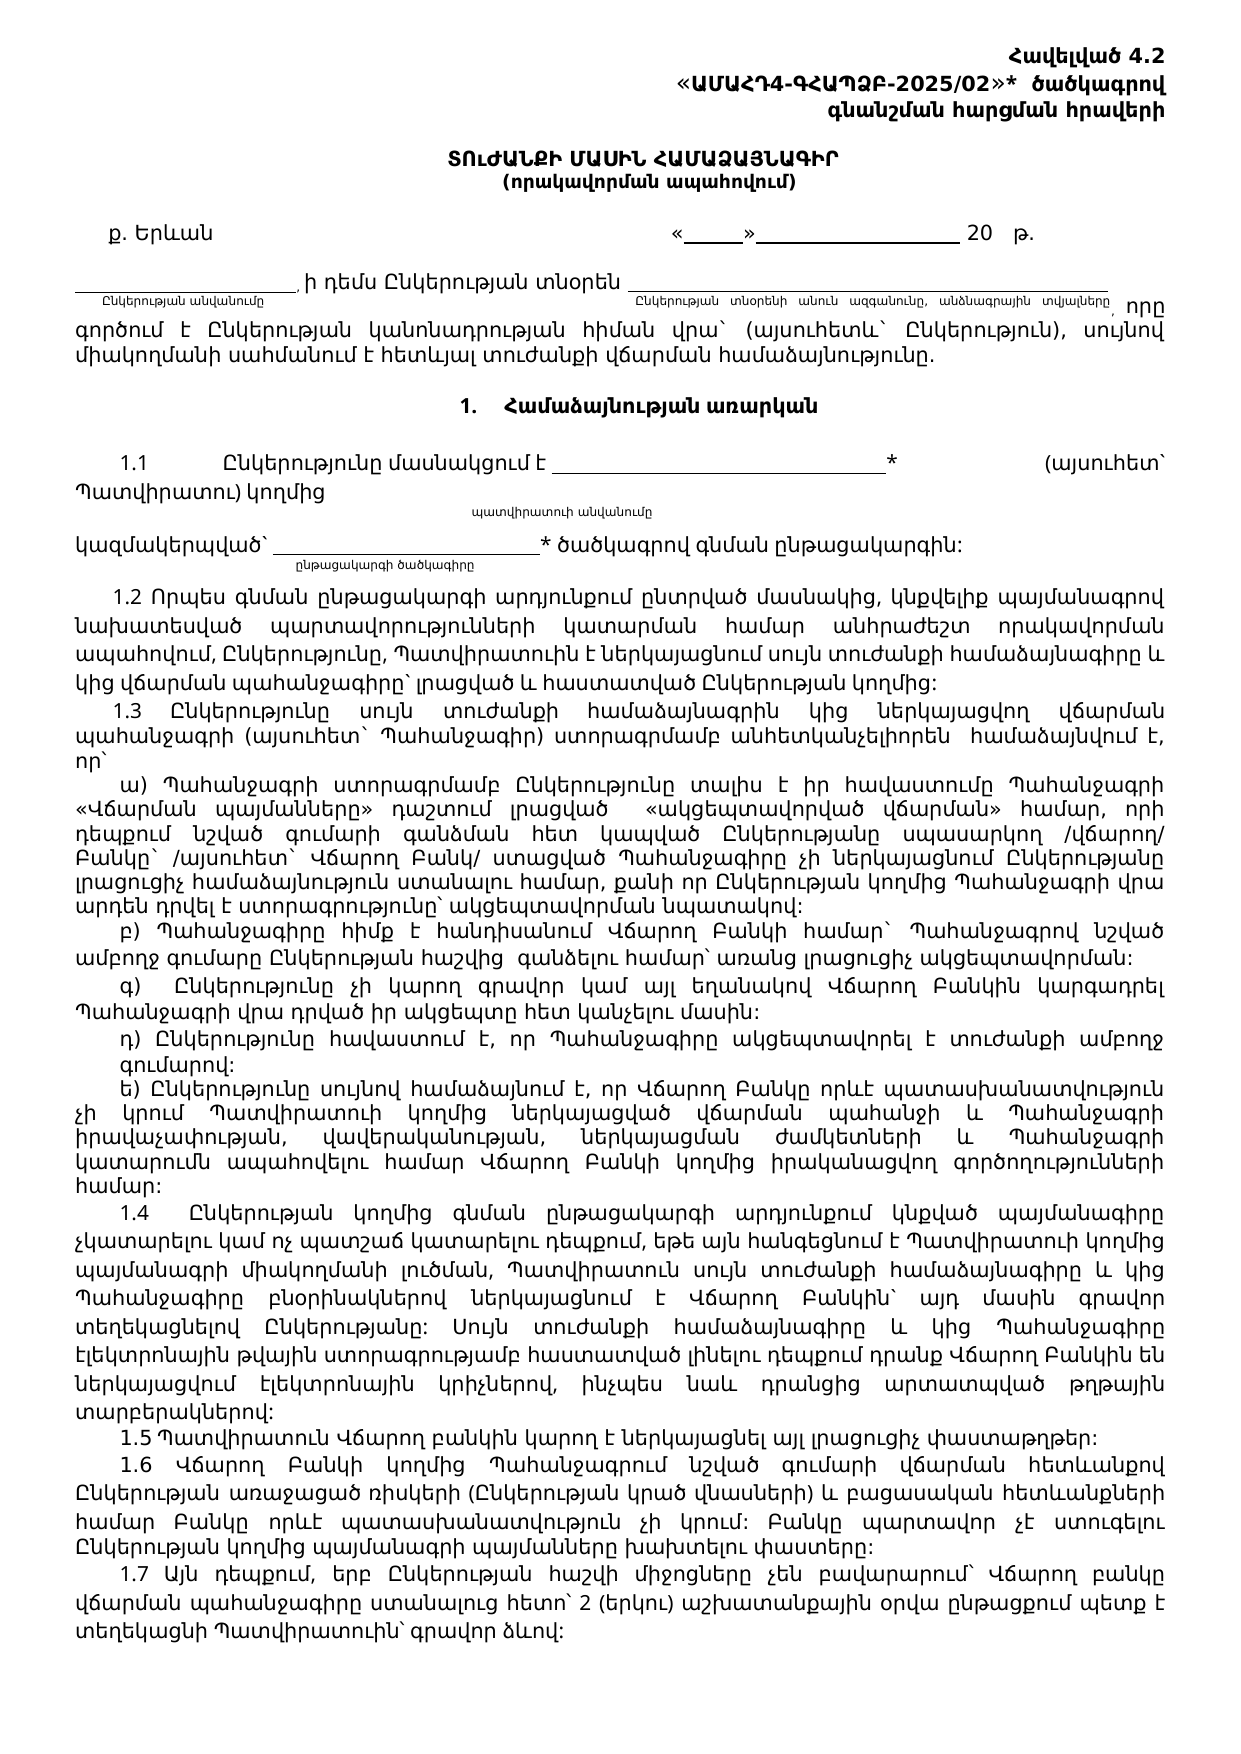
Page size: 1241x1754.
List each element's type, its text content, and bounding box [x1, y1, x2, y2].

text գ) Ընկերությունը չի կարող գրավոր կամ այլ եղանակով Վճարող Բանկին կարգադրել Պահանջագրի վրա դրված իր ակցեպտը հետ կանչելու մասին: [75, 971, 1165, 1024]
list Համաձայնության առարկան [112, 391, 1165, 420]
text 1.6 Վճարող Բանկի կողմից Պահանջագրում նշված գումարի վճարման հետևանքով Ընկերության առաջացած ռիսկերի (Ընկերության կրած վնասների) և բացասական հետևանքների համար Բանկը որևէ պատասխանատվություն չի կրում: Բանկը պարտավոր չէ ստուգելու Ընկերության կողմից պայմանագրի պայմանները խախտելու փաստերը: [75, 1450, 1165, 1559]
text Հավելված 4.2 [75, 44, 1165, 69]
text ա) Պահանջագրի ստորագրմամբ Ընկերությունը տալիս է իր հավաստումը Պահանջագրի «Վճարման պայմանները» դաշտում լրացված «ակցեպտավորված վճարման» համար, որի դեպքում նշված գումարի գանձման հետ կապված Ընկերությանը սպասարկող /վճարող/ Բանկը` /այսուհետ` Վճարող Բանկ/ ստացված Պահանջագիրը չի ներկայացնում Ընկերությանը լրացուցիչ համաձայնություն ստանալու համար, քանի որ Ընկերության կողմից Պահանջագրի վրա արդեն դրվել է ստորագրությունը՝ ակցեպտավորման նպատակով: [75, 773, 1165, 919]
list Պատվիրատուն Վճարող բանկին կարող է ներկայացնել այլ լրացուցիչ փաստաթղթեր: [119, 1426, 1165, 1450]
text կազմակերպված` * ծածկագրով գնման ընթացակարգին: [75, 530, 1165, 558]
text (որակավորման ապահովում) [75, 171, 1165, 193]
text ընթացակարգի ծածկագիրը [119, 558, 1165, 582]
text դ) Ընկերությունը հավաստում է, որ Պահանջագիրը ակցեպտավորել է տուժանքի ամբողջ գումարով: [119, 1024, 1165, 1077]
list Ընկերությունը մասնակցում է * (այսուհետ` Պատվիրատու) կողմից [75, 448, 1165, 505]
text ՏՈւԺԱՆՔԻ ՄԱՍԻՆ ՀԱՄԱՁԱՅՆԱԳԻՐ [75, 147, 1165, 171]
text 1.7 Այն դեպքում, երբ Ընկերության հաշվի միջոցները չեն բավարարում՝ Վճարող բանկը վճարման պահանջագիրը ստանալուց հետո՝ 2 (երկու) աշխատանքային օրվա ընթացքում պետք է տեղեկացնի Պատվիրատուին՝ գրավոր ձևով: [75, 1559, 1165, 1645]
text , ի դեմս Ընկերության տնօրեն [75, 270, 1165, 294]
text «ԱՄԱՀԴ4-ԳՀԱՊՁԲ-2025/02»* ծածկագրով [75, 69, 1165, 98]
text 1.3 Ընկերությունը սույն տուժանքի համաձայնագրին կից ներկայացվող վճարման պահանջագրի (այսուհետ` Պահանջագիր) ստորագրմամբ անհետկանչելիորեն համաձայնվում է, որ՝ [75, 696, 1165, 773]
text պատվիրատուի անվանումը [119, 505, 1165, 530]
text ե) Ընկերությունը սույնով համաձայնում է, որ Վճարող Բանկը որևէ պատասխանատվություն չի կրում Պատվիրատուի կողմից ներկայացված վճարման պահանջի և Պահանջագրի իրավաչափության, վավերականության, ներկայացման ժամկետների և Պահանջագրի կատարումն ապահովելու համար Վճարող Բանկի կողմից իրականացվող գործողությունների համար: [75, 1077, 1165, 1198]
text բ) Պահանջագիրը հիմք է հանդիսանում Վճարող Բանկի համար` Պահանջագրով նշված ամբողջ գումարը Ընկերության հաշվից գանձելու համար՝ առանց լրացուցիչ ակցեպտավորման: [75, 919, 1165, 971]
text գնանշման հարցման հրավերի [75, 98, 1165, 122]
text ք. Երևան « » 20 թ. [75, 221, 1165, 246]
text 1.2 Որպես գնման ընթացակարգի արդյունքում ընտրված մասնակից, կնքվելիք պայմանագրով նախատեսված պարտավորությունների կատարման համար անհրաժեշտ որակավորման ապահովում, Ընկերությունը, Պատվիրատուին է ներկայացնում սույն տուժանքի համաձայնագիրը և կից վճարման պահանջագիրը` լրացված և հաստատված Ընկերության կողմից: [75, 582, 1165, 696]
text 1.4 Ընկերության կողմից գնման ընթացակարգի արդյունքում կնքված պայմանագիրը չկատարելու կամ ոչ պատշաճ կատարելու դեպքում, եթե այն հանգեցնում է Պատվիրատուի կողմից պայմանագրի միակողմանի լուծման, Պատվիրատուն սույն տուժանքի համաձայնագիրը և կից Պահանջագիրը բնօրինակներով ներկայացնում է Վճարող Բանկին` այդ մասին գրավոր տեղեկացնելով Ընկերությանը: Սույն տուժանքի համաձայնագիրը և կից Պահանջագիրը էլեկտրոնային թվային ստորագրությամբ հաստատված լինելու դեպքում դրանք Վճարող Բանկին են ներկայացվում էլեկտրոնային կրիչներով, ինչպես նաև դրանցից արտատպված թղթային տարբերակներով: [75, 1198, 1165, 1426]
text Ընկերության անվանումը Ընկերության տնօրենի անուն ազգանունը, անձնագրային տվյալները, որը գործում է Ընկերության կանոնադրության հիման վրա` (այսուհետև` Ընկերություն), սույնով միակողմանի սահմանում է հետևյալ տուժանքի վճարման համաձայնությունը. [75, 294, 1165, 367]
